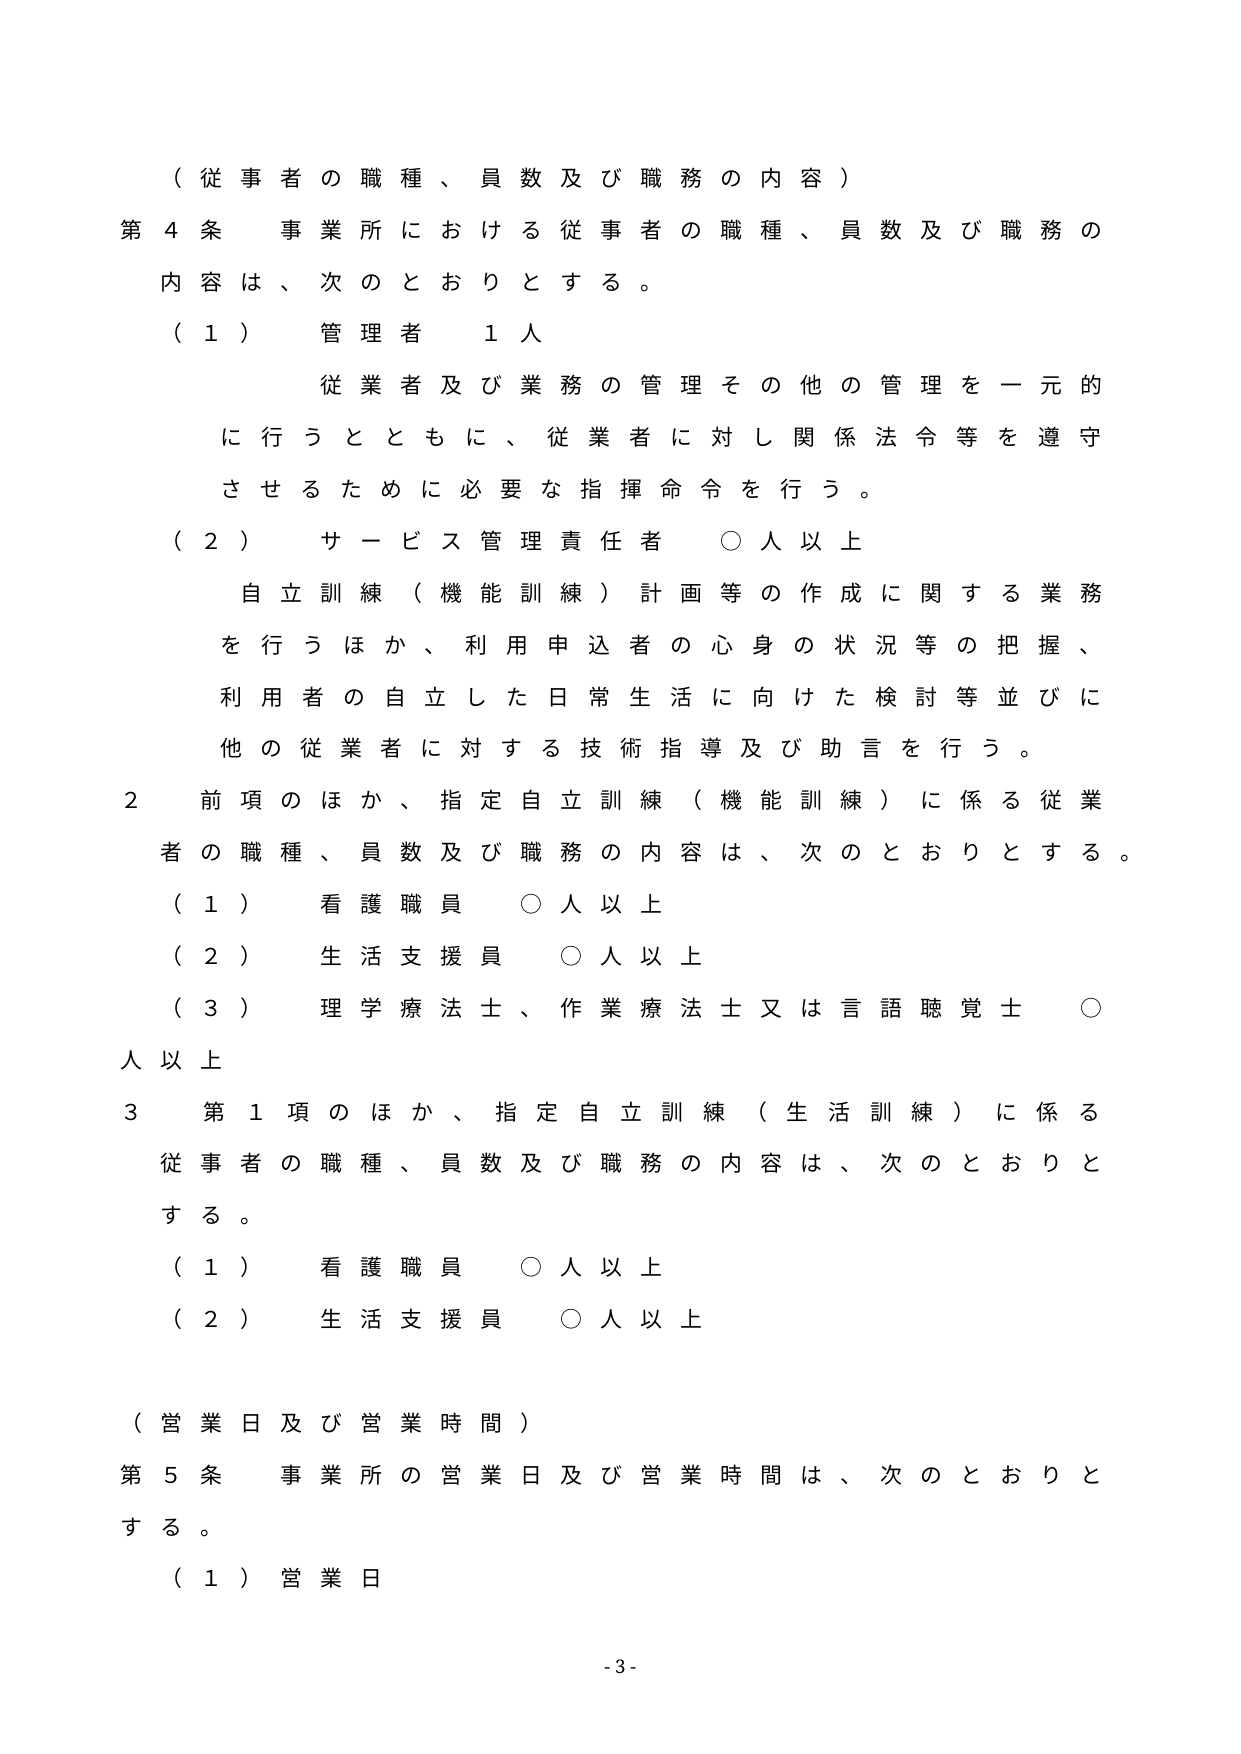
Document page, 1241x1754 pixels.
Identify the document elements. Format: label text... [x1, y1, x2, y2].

text （従事者の職種、員数及び職務の内容） [120, 151, 1120, 203]
text （２） 生活支援員 ○人以上 [120, 1292, 1120, 1344]
text ２ 前項のほか、指定自立訓練（機能訓練）に係る従業者の職種、員数及び職務の内容は、次のとおりとする。 [120, 773, 1120, 877]
text 自立訓練（機能訓練）計画等の作成に関する業務を行うほか、利用申込者の心身の状況等の把握、利用者の自立した日常生活に向けた検討等並びに他の従業者に対する技術指導及び助言を行う。 [201, 566, 1120, 773]
text （１） 管理者 １人 [120, 306, 1120, 358]
text 第５条 事業所の営業日及び営業時間は、次のとおりとする。 [120, 1448, 1120, 1551]
list （１） 看護職員 ○人以上 [120, 877, 1120, 929]
text （２） 生活支援員 ○人以上 [120, 929, 1120, 981]
text （３） 理学療法士、作業療法士又は言語聴覚士 ○人以上 [120, 981, 1120, 1084]
text （１） 看護職員 ○人以上 [120, 1240, 1120, 1292]
text （１）営業日 [120, 1551, 1120, 1603]
text （営業日及び営業時間） [120, 1396, 1120, 1448]
text （２） サービス管理責任者 ○人以上 [120, 514, 1120, 566]
text 第４条 事業所における従事者の職種、員数及び職務の内容は、次のとおりとする。 [120, 203, 1120, 306]
text ３ 第１項のほか、指定自立訓練（生活訓練）に係る従事者の職種、員数及び職務の内容は、次のとおりとする。 [120, 1084, 1120, 1240]
text 従業者及び業務の管理その他の管理を一元的に行うとともに、従業者に対し関係法令等を遵守させるために必要な指揮命令を行う。 [120, 358, 1120, 514]
